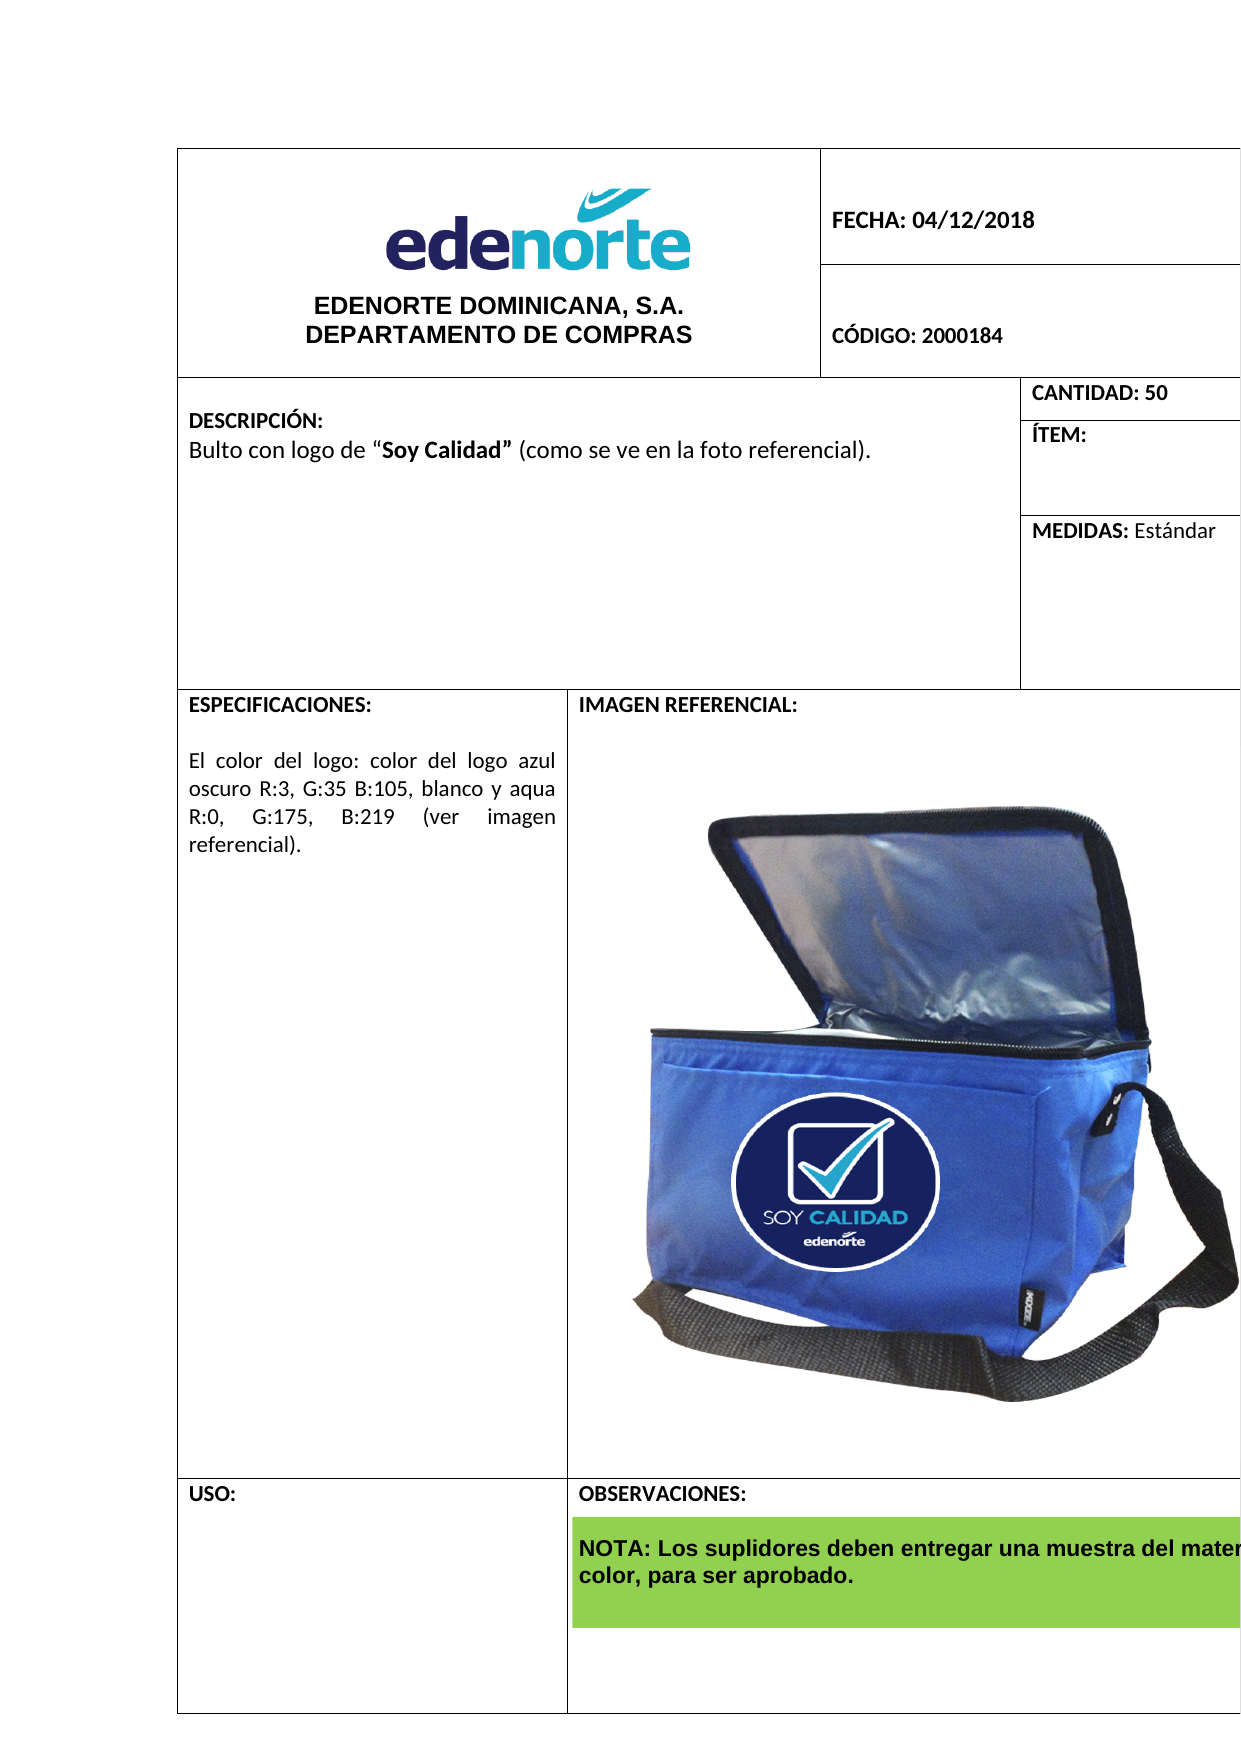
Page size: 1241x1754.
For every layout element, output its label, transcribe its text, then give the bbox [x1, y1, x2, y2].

table_cell ESPECIFICACIONES: El color del logo: color del logo azul oscuro R:3, G:35 B:105, blanco y aqua R:0, G:175, B:219 (ver imagen referencial). [178, 690, 567, 1478]
picture [578, 746, 1241, 1461]
table_cell OBSERVACIONES: NOTA: Los suplidores deben entregar una muestra del material y color, para ser aprobado. [568, 1479, 1240, 1713]
table_cell ÍTEM: [1021, 421, 1240, 515]
table_cell MEDIDAS: Estándar [1021, 516, 1240, 689]
table_cell CANTIDAD: 50 [1021, 378, 1240, 419]
table_cell CÓDIGO: 2000184 [821, 265, 1240, 377]
table_cell IMAGEN REFERENCIAL: [568, 690, 1240, 1478]
table_header FECHA: 04/12/2018 [821, 149, 1240, 264]
table_header EDENORTE DOMINICANA, S.A. DEPARTAMENTO DE COMPRAS [178, 149, 820, 377]
table_cell USO: [178, 1479, 567, 1713]
table_cell DESCRIPCIÓN: Bulto con logo de “Soy Calidad” (como se ve en la foto referencial). [178, 378, 1020, 689]
